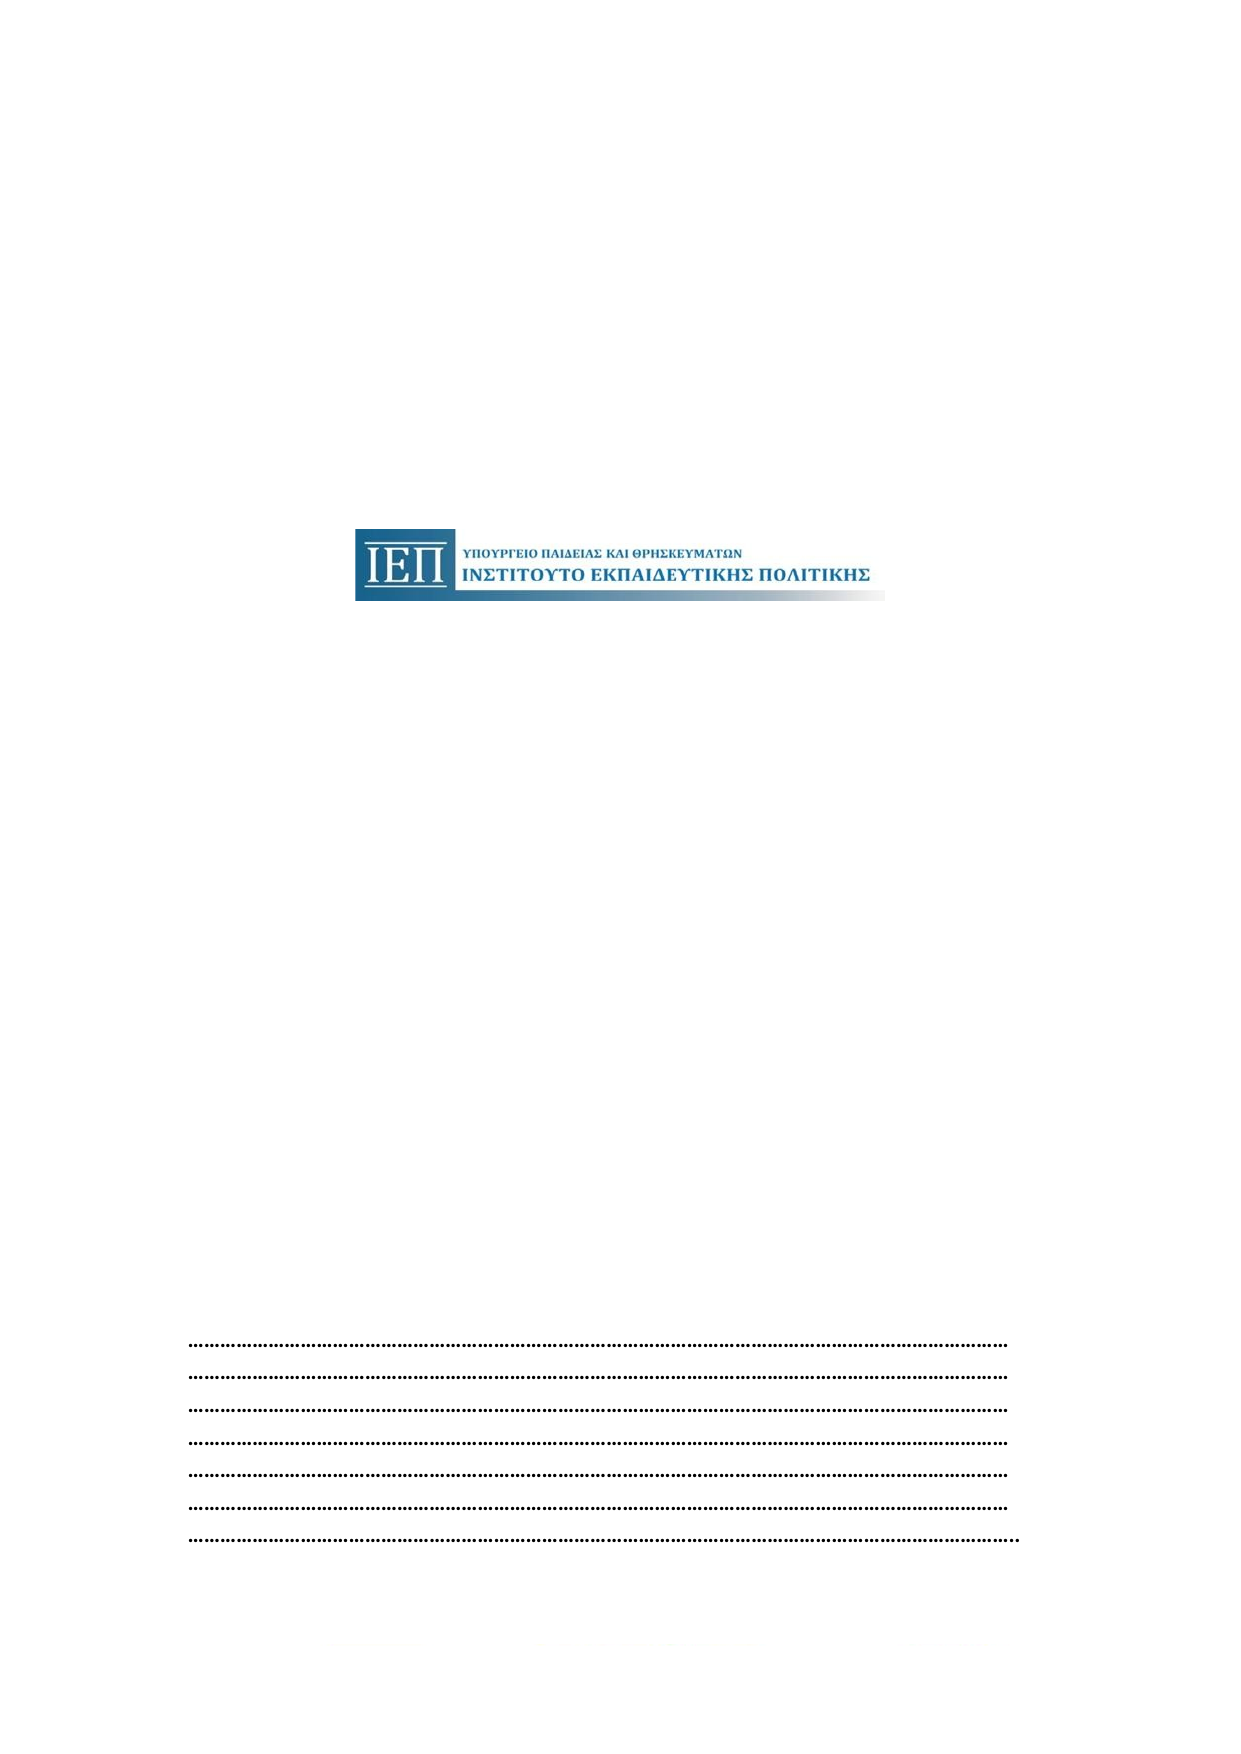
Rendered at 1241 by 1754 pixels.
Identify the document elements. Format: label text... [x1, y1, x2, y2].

text ……………………………………………………………………………………………………………………………………….. [187, 1521, 1148, 1548]
text ……………………………………………………………………………………………………………………………………… [187, 1455, 1148, 1483]
text ……………………………………………………………………………………………………………………………………… [187, 1357, 1148, 1385]
text ……………………………………………………………………………………………………………………………………… [187, 1390, 1148, 1418]
text ……………………………………………………………………………………………………………………………………… [187, 1488, 1148, 1516]
picture [355, 529, 885, 601]
text ……………………………………………………………………………………………………………………………………… [187, 1325, 1148, 1353]
text ……………………………………………………………………………………………………………………………………… [187, 1423, 1148, 1451]
